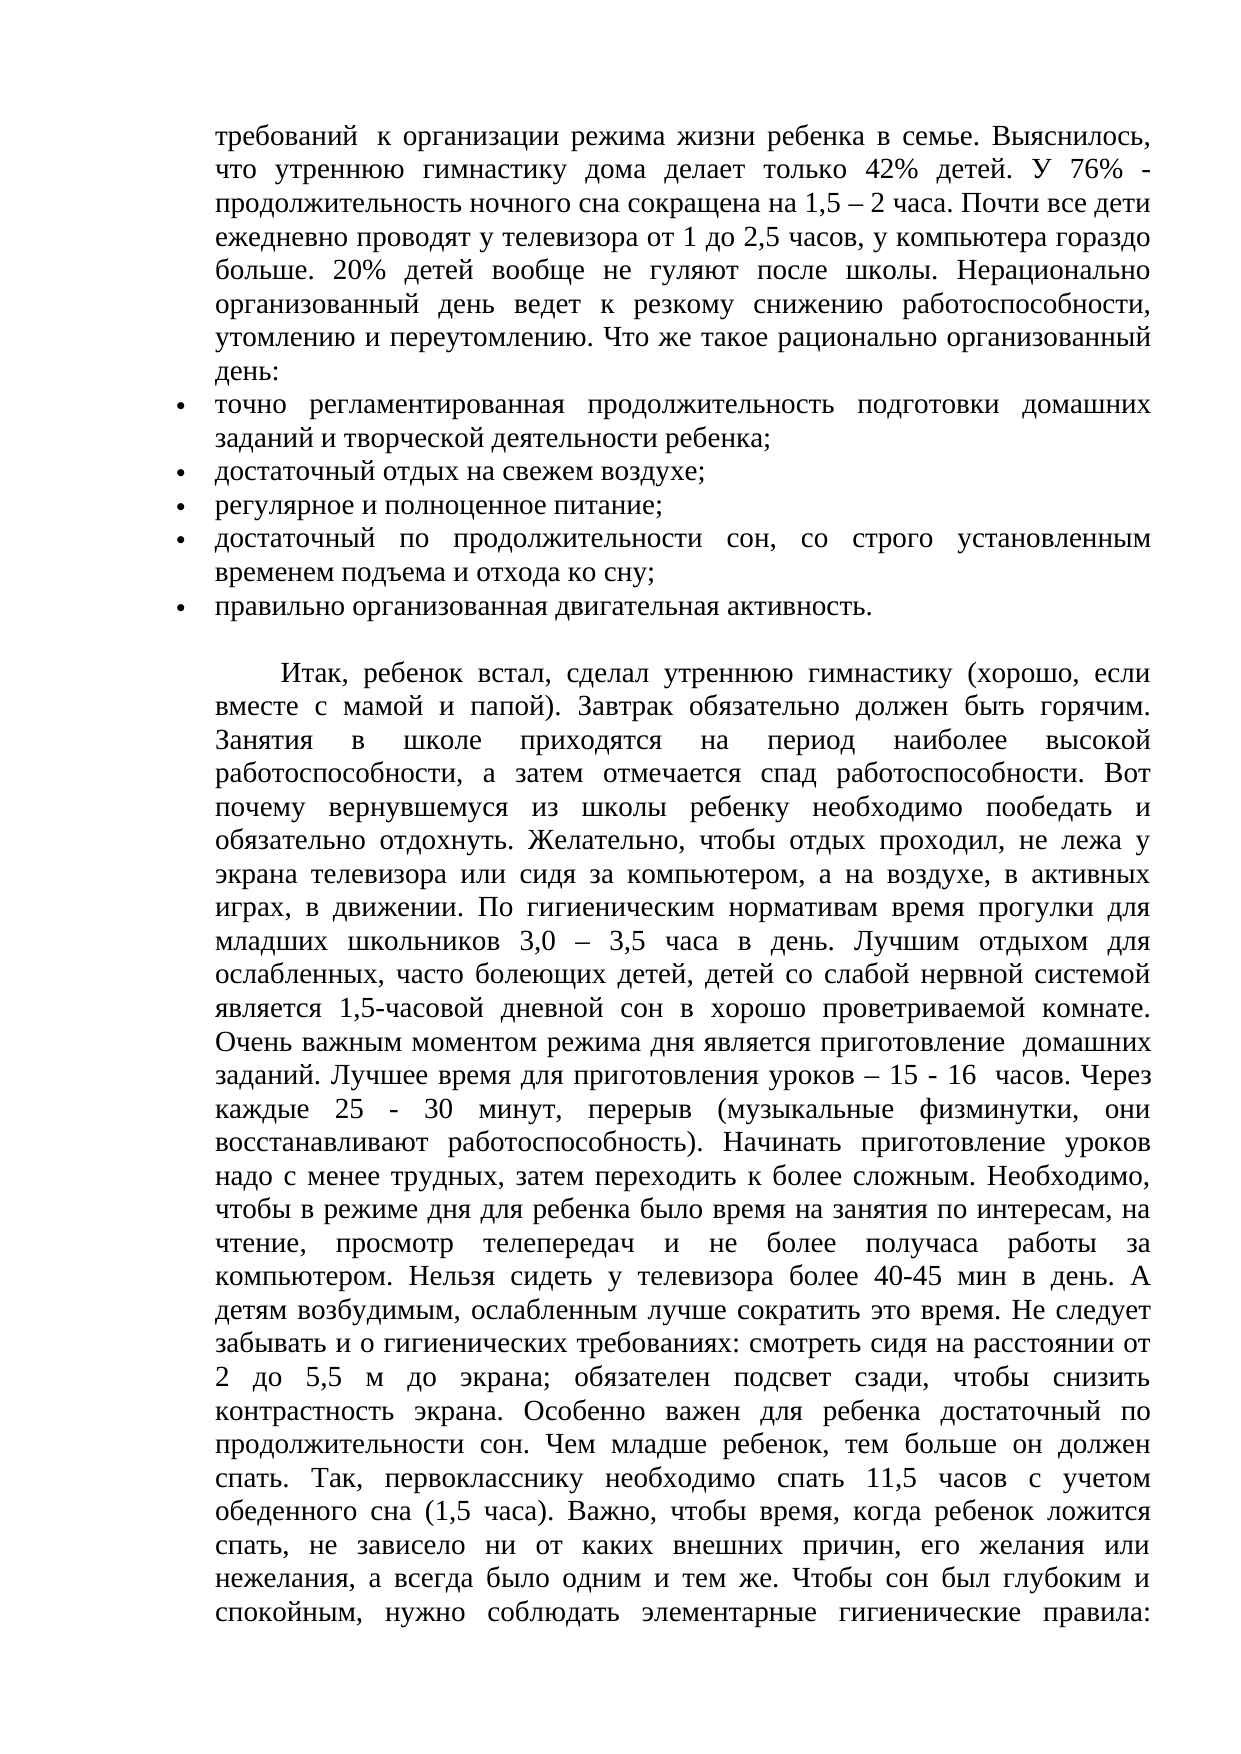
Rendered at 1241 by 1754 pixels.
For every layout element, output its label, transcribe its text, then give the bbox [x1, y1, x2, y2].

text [214, 655, 1152, 1627]
list достаточный по продолжительности сон, со строго установленным временем подъема и отхода ко сну; [177, 521, 1152, 588]
list точно регламентированная продолжительность подготовки домашних заданий и творческой деятельности ребенка; [177, 386, 1152, 453]
list достаточный отдых на свежем воздухе; [177, 453, 1152, 487]
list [215, 118, 1152, 386]
list правильно организованная двигательная активность. [177, 588, 1152, 621]
list регулярное и полноценное питание; [177, 487, 1152, 521]
